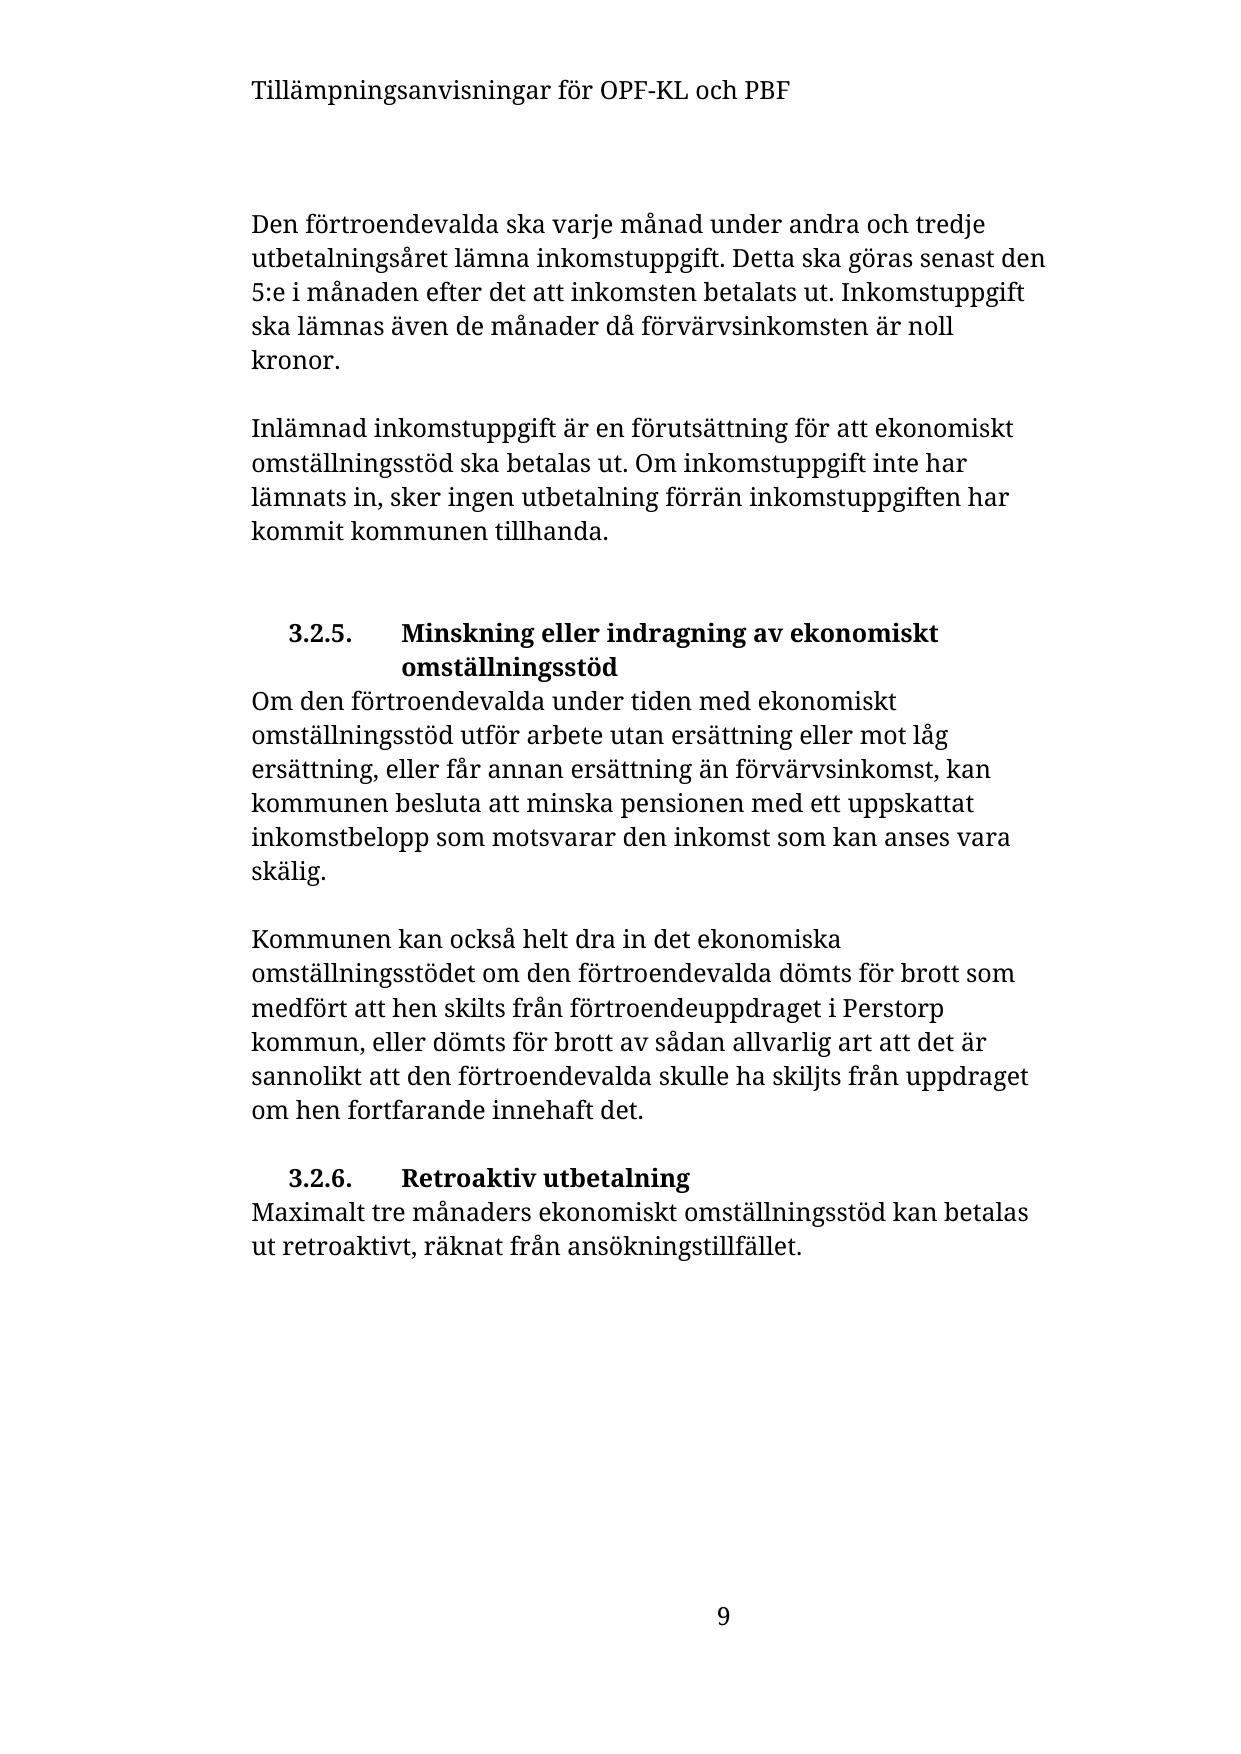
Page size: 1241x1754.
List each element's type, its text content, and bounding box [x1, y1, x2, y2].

text Kommunen kan också helt dra in det ekonomiska omställningsstödet om den förtroendevalda dömts för brott som medfört att hen skilts från förtroendeuppdraget i Perstorp kommun, eller dömts för brott av sådan allvarlig art att det är sannolikt att den förtroendevalda skulle ha skiljts från uppdraget om hen fortfarande innehaft det. [251, 922, 1048, 1126]
subtitle Minskning eller indragning av ekonomiskt omställningsstöd [288, 616, 1048, 684]
text Om den förtroendevalda under tiden med ekonomiskt omställningsstöd utför arbete utan ersättning eller mot låg ersättning, eller får annan ersättning än förvärvsinkomst, kan kommunen besluta att minska pensionen med ett uppskattat inkomstbelopp som motsvarar den inkomst som kan anses vara skälig. [251, 684, 1048, 888]
text Den förtroendevalda ska varje månad under andra och tredje utbetalningsåret lämna inkomstuppgift. Detta ska göras senast den 5:e i månaden efter det att inkomsten betalats ut. Inkomstuppgift ska lämnas även de månader då förvärvsinkomsten är noll kronor. [251, 207, 1048, 377]
text Inlämnad inkomstuppgift är en förutsättning för att ekonomiskt omställningsstöd ska betalas ut. Om inkomstuppgift inte har lämnats in, sker ingen utbetalning förrän inkomstuppgiften har kommit kommunen tillhanda. [251, 411, 1048, 547]
text Maximalt tre månaders ekonomiskt omställningsstöd kan betalas ut retroaktivt, räknat från ansökningstillfället. [251, 1194, 1048, 1263]
subtitle Retroaktiv utbetalning [288, 1161, 1048, 1194]
